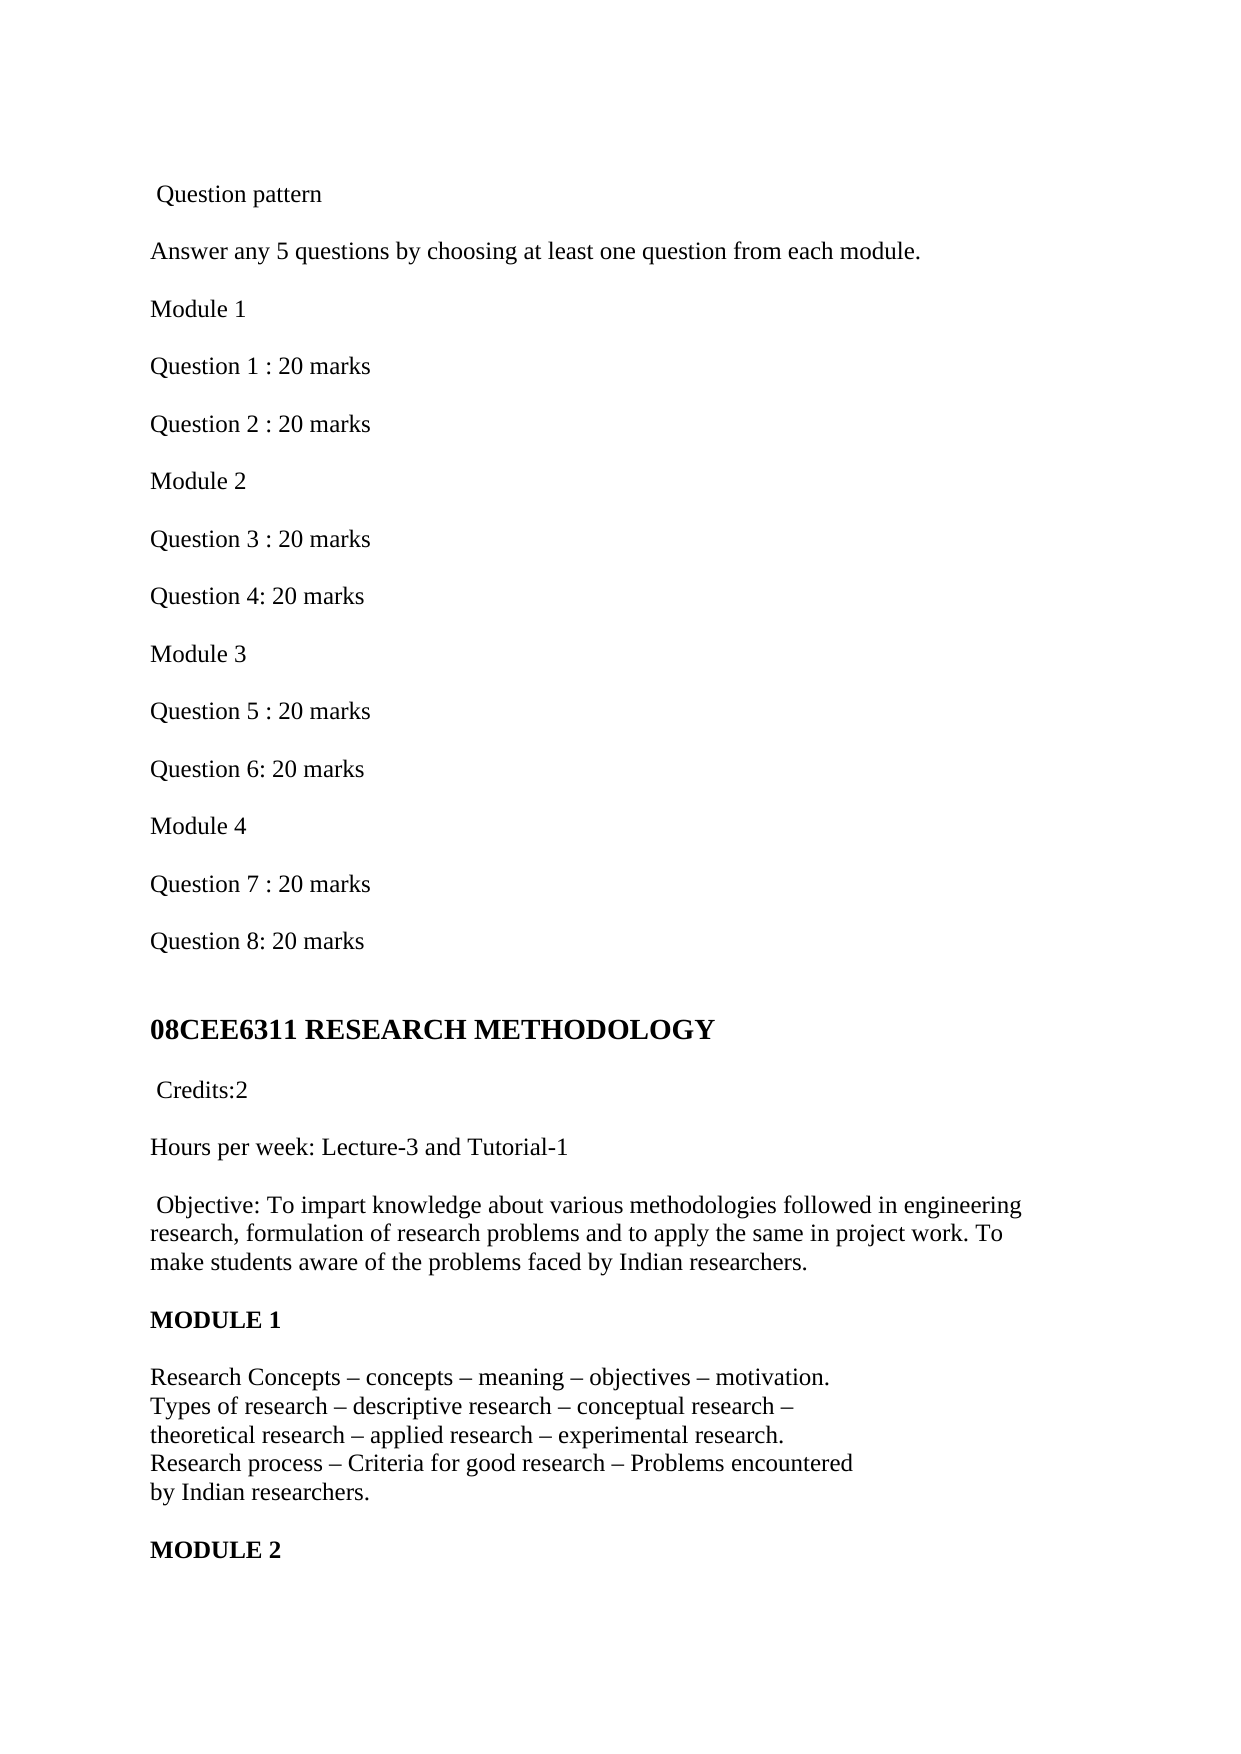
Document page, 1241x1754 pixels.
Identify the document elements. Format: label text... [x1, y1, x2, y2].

text research, formulation of research problems and to apply the same in project work. To [150, 1218, 1090, 1247]
text Question 4: 20 marks [150, 581, 1090, 610]
text Objective: To impart knowledge about various methodologies followed in engineering [150, 1190, 1090, 1218]
text Question 7 : 20 marks [150, 869, 1090, 897]
text Question 6: 20 marks [150, 754, 1090, 782]
text Research Concepts – concepts – meaning – objectives – motivation. [150, 1362, 1090, 1391]
text Question pattern [150, 179, 1090, 207]
text Question 1 : 20 marks [150, 351, 1090, 380]
text Question 2 : 20 marks [150, 409, 1090, 437]
text Question 3 : 20 marks [150, 524, 1090, 552]
text Module 4 [150, 811, 1090, 840]
text by Indian researchers. [150, 1477, 1090, 1506]
text Hours per week: Lecture-3 and Tutorial-1 [150, 1132, 1090, 1161]
text 08CEE6311 RESEARCH METHODOLOGY [150, 1012, 1090, 1046]
text Module 1 [150, 294, 1090, 322]
text Research process – Criteria for good research – Problems encountered [150, 1448, 1090, 1477]
text Question 8: 20 marks [150, 926, 1090, 955]
text Answer any 5 questions by choosing at least one question from each module. [150, 236, 1090, 265]
text Credits:2 [150, 1075, 1090, 1103]
text MODULE 1 [150, 1305, 1090, 1333]
text MODULE 2 [150, 1535, 1090, 1563]
text Module 2 [150, 466, 1090, 495]
text Module 3 [150, 639, 1090, 667]
text make students aware of the problems faced by Indian researchers. [150, 1247, 1090, 1276]
text theoretical research – applied research – experimental research. [150, 1420, 1090, 1448]
text Types of research – descriptive research – conceptual research – [150, 1391, 1090, 1420]
text Question 5 : 20 marks [150, 696, 1090, 725]
